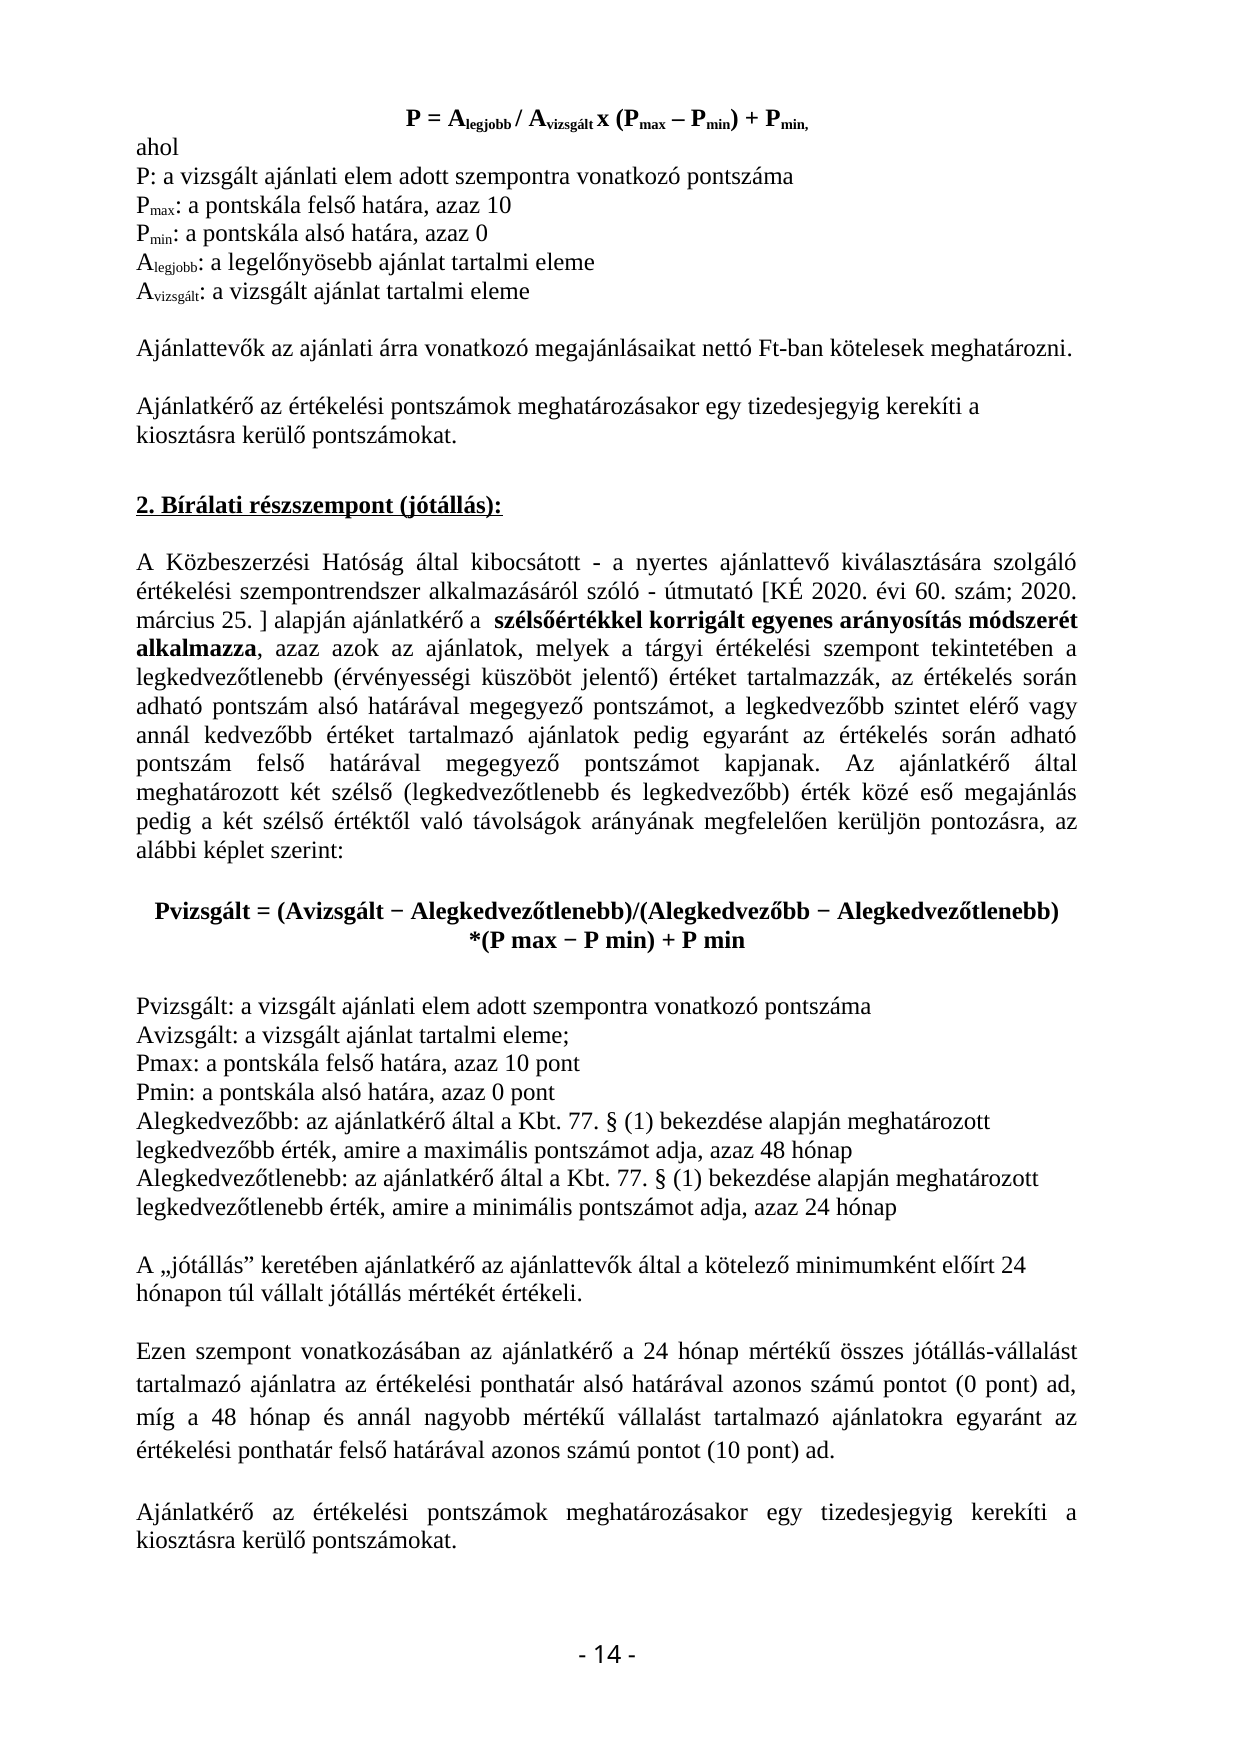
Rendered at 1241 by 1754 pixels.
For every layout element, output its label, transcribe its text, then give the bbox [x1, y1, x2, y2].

text Pmax: a pontskála felső határa, azaz 10 pont [136, 1048, 1078, 1077]
text Ajánlatkérő az értékelési pontszámok meghatározásakor egy tizedesjegyig kerekíti a kiosztásra kerülő pontszámokat. [136, 1497, 1078, 1554]
text Avizsgált: a vizsgált ajánlat tartalmi eleme [136, 276, 1078, 305]
text Ezen szempont vonatkozásában az ajánlatkérő a 24 hónap mértékű összes jótállás-vállalást tartalmazó ajánlatra az értékelési ponthatár alsó határával azonos számú pontot (0 pont) ad, míg a 48 hónap és annál nagyobb mértékű vállalást tartalmazó ajánlatokra egyaránt az értékelési ponthatár felső határával azonos számú pontot (10 pont) ad. [136, 1336, 1078, 1464]
text Pmax: a pontskála felső határa, azaz 10 [136, 190, 1078, 218]
text Pmin: a pontskála alsó határa, azaz 0 pont [136, 1077, 1078, 1106]
text Pvizsgált = (Avizsgált − Alegkedvezőtlenebb)/(Alegkedvezőbb − Alegkedvezőtlenebb) *(P max − P min) + P min [136, 896, 1078, 954]
text P = Alegjobb / Avizsgált x (Pmax – Pmin) + Pmin, [136, 103, 1078, 132]
text Ajánlatkérő az értékelési pontszámok meghatározásakor egy tizedesjegyig kerekíti a kiosztásra kerülő pontszámokat. [136, 391, 1078, 448]
text Alegkedvezőtlenebb: az ajánlatkérő által a Kbt. 77. § (1) bekezdése alapján meghatározott legkedvezőtlenebb érték, amire a minimális pontszámot adja, azaz 24 hónap [136, 1163, 1078, 1221]
text A „jótállás” keretében ajánlatkérő az ajánlattevők által a kötelező minimumként előírt 24 hónapon túl vállalt jótállás mértékét értékeli. [136, 1250, 1078, 1307]
text Pvizsgált: a vizsgált ajánlati elem adott szempontra vonatkozó pontszáma [136, 991, 1078, 1020]
text Avizsgált: a vizsgált ajánlat tartalmi eleme; [136, 1020, 1078, 1048]
text ahol [136, 132, 1078, 161]
text 2. Bírálati részszempont (jótállás): [136, 490, 1078, 518]
text Alegkedvezőbb: az ajánlatkérő által a Kbt. 77. § (1) bekezdése alapján meghatározott legkedvezőbb érték, amire a maximális pontszámot adja, azaz 48 hónap [136, 1106, 1078, 1163]
text Alegjobb: a legelőnyösebb ajánlat tartalmi eleme [136, 247, 1078, 276]
text P: a vizsgált ajánlati elem adott szempontra vonatkozó pontszáma [136, 161, 1078, 190]
text Pmin: a pontskála alsó határa, azaz 0 [136, 218, 1078, 247]
text Ajánlattevők az ajánlati árra vonatkozó megajánlásaikat nettó Ft-ban kötelesek meghatározni. [136, 333, 1078, 362]
text A Közbeszerzési Hatóság által kibocsátott - a nyertes ajánlattevő kiválasztására szolgáló értékelési szempontrendszer alkalmazásáról szóló - útmutató [KÉ 2020. évi 60. szám; 2020. március 25. ] alapján ajánlatkérő a szélsőértékkel korrigált egyenes arányosítás módszerét alkalmazza, azaz azok az ajánlatok, melyek a tárgyi értékelési szempont tekintetében a legkedvezőtlenebb (érvényességi küszöböt jelentő) értéket tartalmazzák, az értékelés során adható pontszám alsó határával megegyező pontszámot, a legkedvezőbb szintet elérő vagy annál kedvezőbb értéket tartalmazó ajánlatok pedig egyaránt az értékelés során adható pontszám felső határával megegyező pontszámot kapjanak. Az ajánlatkérő által meghatározott két szélső (legkedvezőtlenebb és legkedvezőbb) érték közé eső megajánlás pedig a két szélső értéktől való távolságok arányának megfelelően kerüljön pontozásra, az alábbi képlet szerint: [136, 547, 1078, 863]
